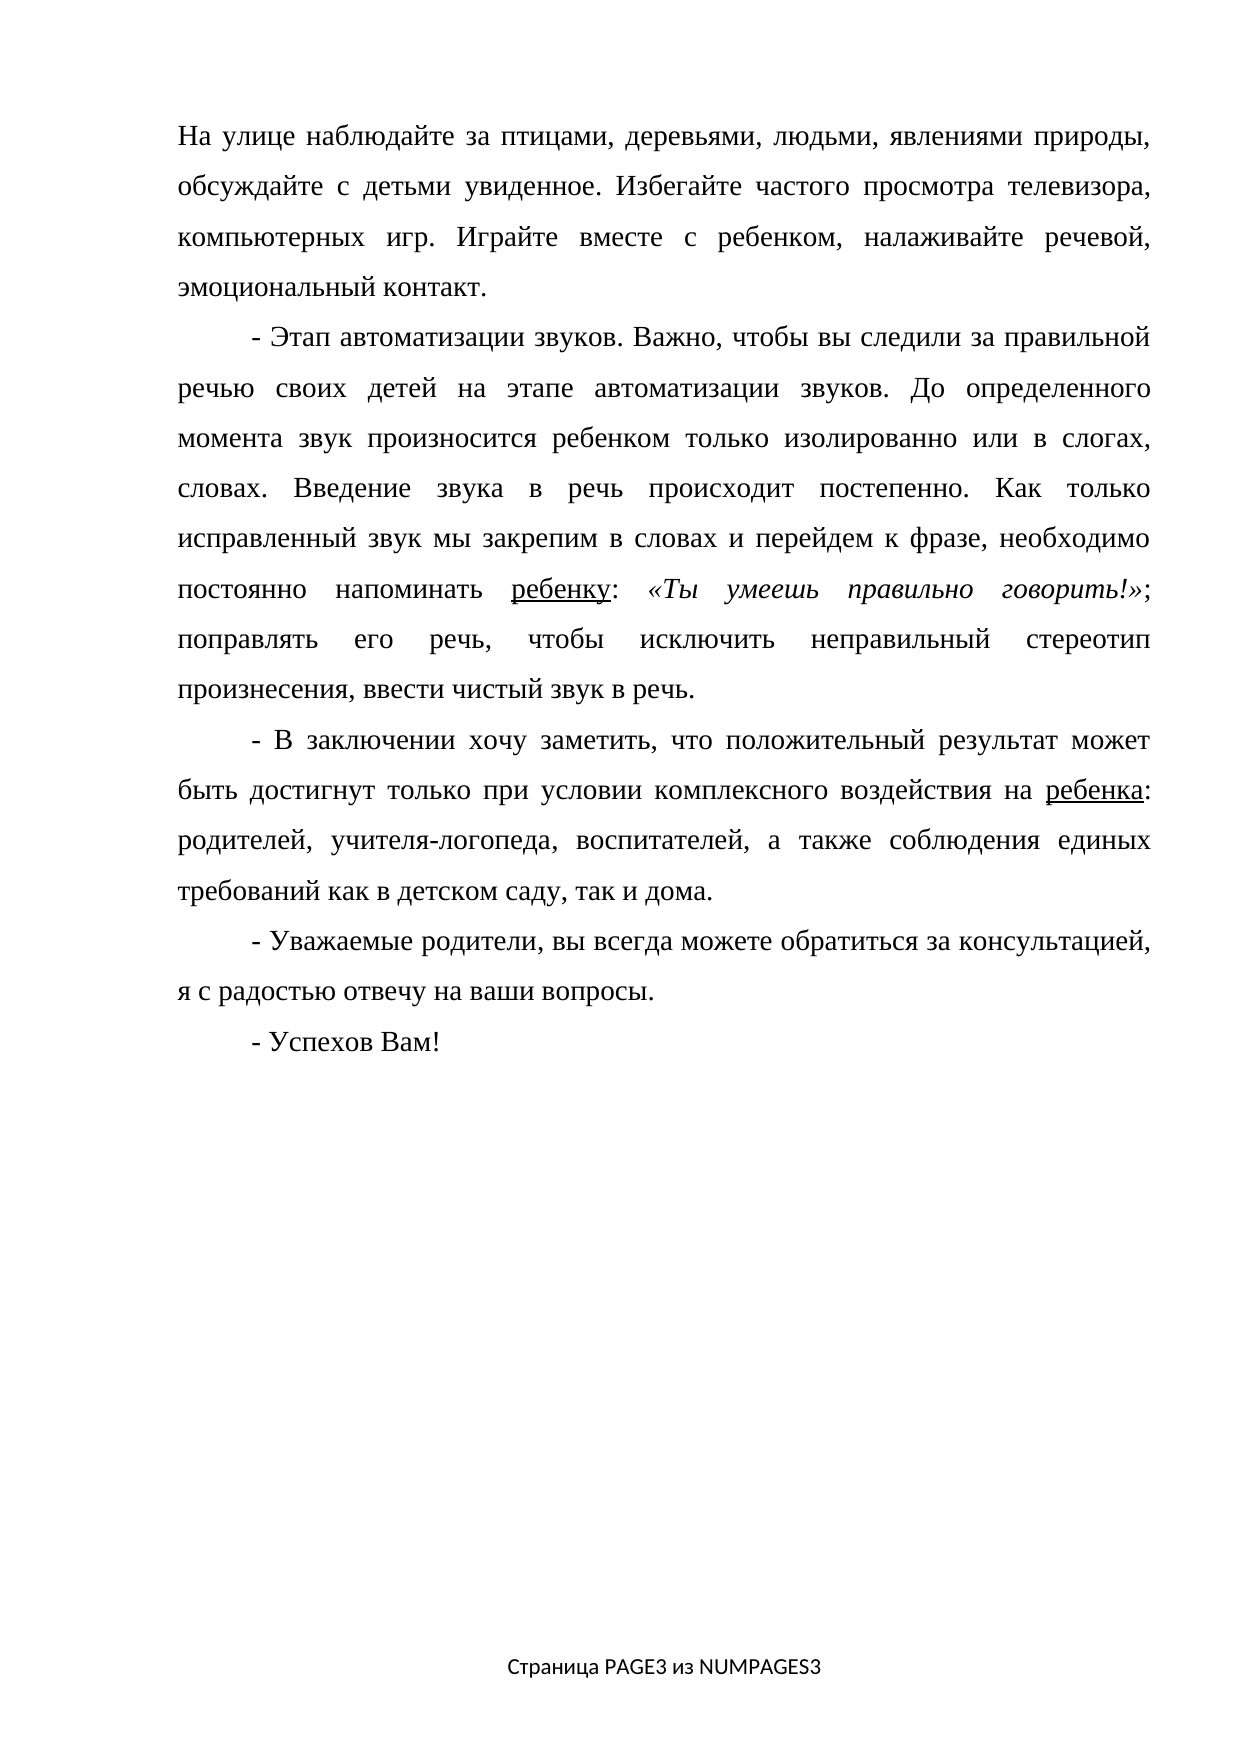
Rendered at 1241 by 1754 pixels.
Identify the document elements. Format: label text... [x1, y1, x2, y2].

text - Успехов Вам! [177, 1024, 1152, 1057]
text - Этап автоматизации звуков. Важно, чтобы вы следили за правильной речью своих детей на этапе автоматизации звуков. До определенного момента звук произносится ребенком только изолированно или в слогах, словах. Введение звука в речь происходит постепенно. Как только исправленный звук мы закрепим в словах и перейдем к фразе, необходимо постоянно напоминать ребенку: «Ты умеешь правильно говорить!»; поправлять его речь, чтобы исключить неправильный стереотип произнесения, ввести чистый звук в речь. [177, 319, 1152, 705]
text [177, 118, 1152, 303]
text - В заключении хочу заметить, что положительный результат может быть достигнут только при условии комплексного воздействия на ребенка: родителей, учителя-логопеда, воспитателей, а также соблюдения единых требований как в детском саду, так и дома. [177, 722, 1152, 906]
text - Уважаемые родители, вы всегда можете обратиться за консультацией, я с радостью отвечу на ваши вопросы. [177, 923, 1152, 1007]
